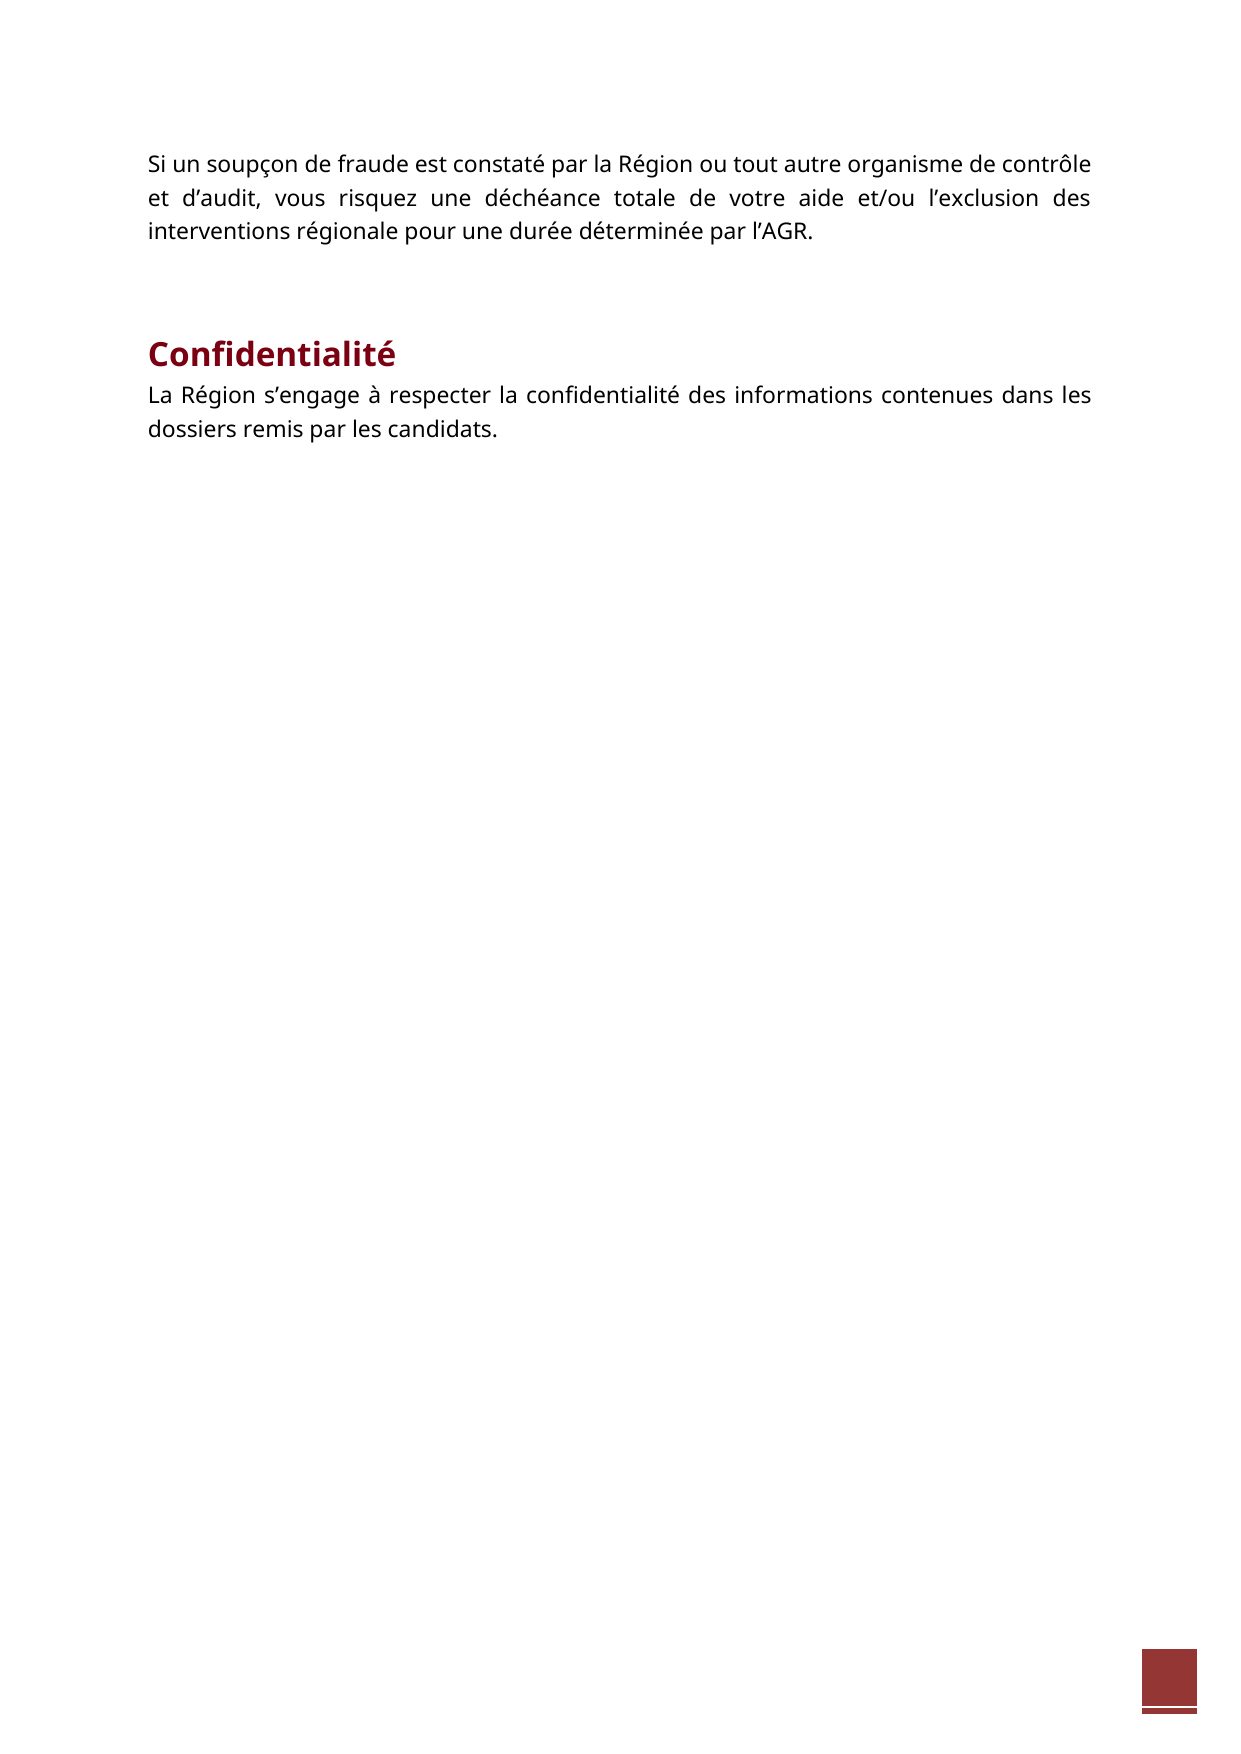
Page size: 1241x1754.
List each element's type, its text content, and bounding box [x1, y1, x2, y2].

subtitle Confidentialité [148, 330, 1092, 376]
text La Région s’engage à respecter la confidentialité des informations contenues dans les dossiers remis par les candidats. [148, 379, 1092, 444]
text Si un soupçon de fraude est constaté par la Région ou tout autre organisme de contrôle et d’audit, vous risquez une déchéance totale de votre aide et/ou l’exclusion des interventions régionale pour une durée déterminée par l’AGR. [148, 148, 1092, 246]
